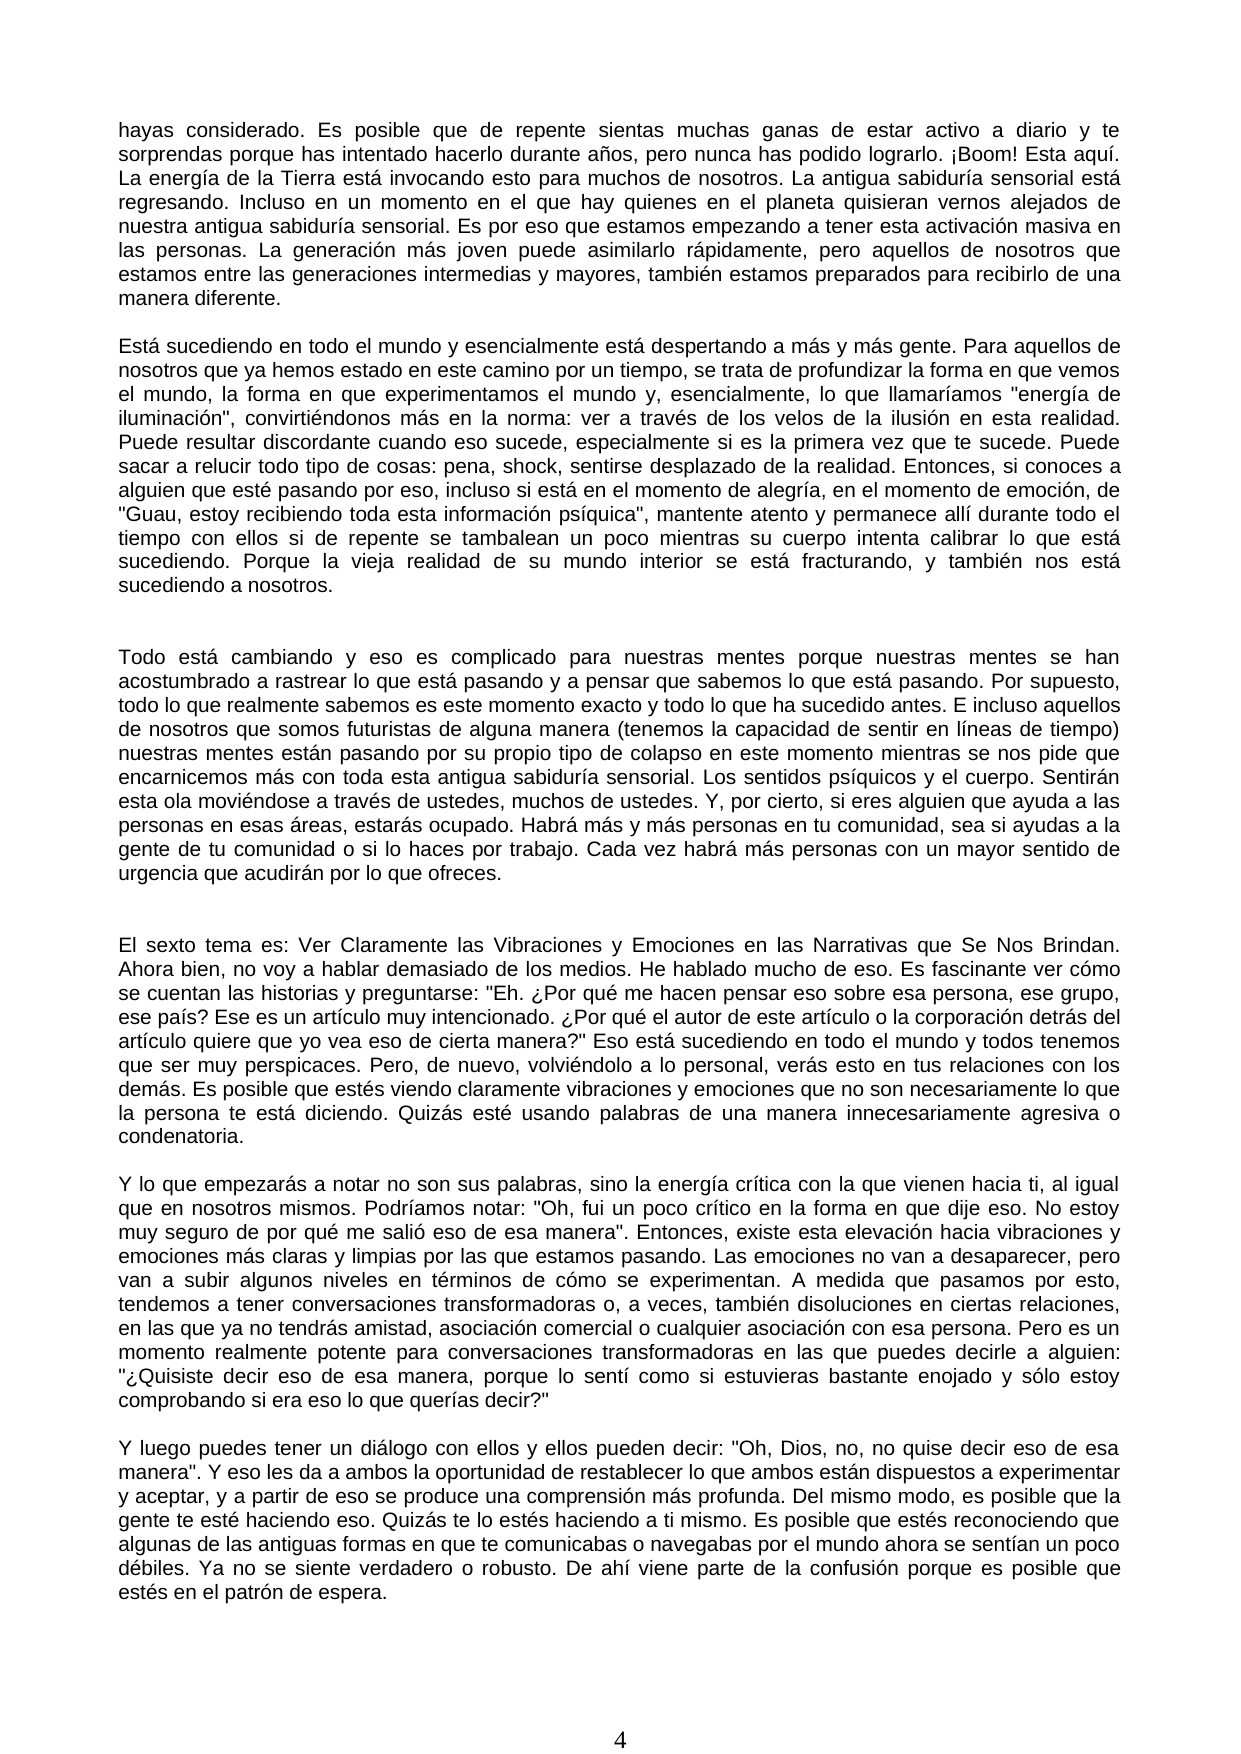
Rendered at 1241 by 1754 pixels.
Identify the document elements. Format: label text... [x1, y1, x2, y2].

text Está sucediendo en todo el mundo y esencialmente está despertando a más y más gente. Para aquellos de nosotros que ya hemos estado en este camino por un tiempo, se trata de profundizar la forma en que vemos el mundo, la forma en que experimentamos el mundo y, esencialmente, lo que llamaríamos "energía de iluminación", convirtiéndonos más en la norma: ver a través de los velos de la ilusión en esta realidad. Puede resultar discordante cuando eso sucede, especialmente si es la primera vez que te sucede. Puede sacar a relucir todo tipo de cosas: pena, shock, sentirse desplazado de la realidad. Entonces, si conoces a alguien que esté pasando por eso, incluso si está en el momento de alegría, en el momento de emoción, de "Guau, estoy recibiendo toda esta información psíquica", mantente atento y permanece allí durante todo el tiempo con ellos si de repente se tambalean un poco mientras su cuerpo intenta calibrar lo que está sucediendo. Porque la vieja realidad de su mundo interior se está fracturando, y también nos está sucediendo a nosotros. [118, 334, 1122, 597]
text El sexto tema es: Ver Claramente las Vibraciones y Emociones en las Narrativas que Se Nos Brindan. Ahora bien, no voy a hablar demasiado de los medios. He hablado mucho de eso. Es fascinante ver cómo se cuentan las historias y preguntarse: "Eh. ¿Por qué me hacen pensar eso sobre esa persona, ese grupo, ese país? Ese es un artículo muy intencionado. ¿Por qué el autor de este artículo o la corporación detrás del artículo quiere que yo vea eso de cierta manera?" Eso está sucediendo en todo el mundo y todos tenemos que ser muy perspicaces. Pero, de nuevo, volviéndolo a lo personal, verás esto en tus relaciones con los demás. Es posible que estés viendo claramente vibraciones y emociones que no son necesariamente lo que la persona te está diciendo. Quizás esté usando palabras de una manera innecesariamente agresiva o condenatoria. [118, 933, 1122, 1148]
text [118, 118, 1122, 310]
text Y lo que empezarás a notar no son sus palabras, sino la energía crítica con la que vienen hacia ti, al igual que en nosotros mismos. Podríamos notar: "Oh, fui un poco crítico en la forma en que dije eso. No estoy muy seguro de por qué me salió eso de esa manera". Entonces, existe esta elevación hacia vibraciones y emociones más claras y limpias por las que estamos pasando. Las emociones no van a desaparecer, pero van a subir algunos niveles en términos de cómo se experimentan. A medida que pasamos por esto, tendemos a tener conversaciones transformadoras o, a veces, también disoluciones en ciertas relaciones, en las que ya no tendrás amistad, asociación comercial o cualquier asociación con esa persona. Pero es un momento realmente potente para conversaciones transformadoras en las que puedes decirle a alguien: "¿Quisiste decir eso de esa manera, porque lo sentí como si estuvieras bastante enojado y sólo estoy comprobando si era eso lo que querías decir?" [118, 1172, 1122, 1412]
text Y luego puedes tener un diálogo con ellos y ellos pueden decir: "Oh, Dios, no, no quise decir eso de esa manera". Y eso les da a ambos la oportunidad de restablecer lo que ambos están dispuestos a experimentar y aceptar, y a partir de eso se produce una comprensión más profunda. Del mismo modo, es posible que la gente te esté haciendo eso. Quizás te lo estés haciendo a ti mismo. Es posible que estés reconociendo que algunas de las antiguas formas en que te comunicabas o navegabas por el mundo ahora se sentían un poco débiles. Ya no se siente verdadero o robusto. De ahí viene parte de la confusión porque es posible que estés en el patrón de espera. [118, 1436, 1122, 1603]
text Todo está cambiando y eso es complicado para nuestras mentes porque nuestras mentes se han acostumbrado a rastrear lo que está pasando y a pensar que sabemos lo que está pasando. Por supuesto, todo lo que realmente sabemos es este momento exacto y todo lo que ha sucedido antes. E incluso aquellos de nosotros que somos futuristas de alguna manera (tenemos la capacidad de sentir en líneas de tiempo) nuestras mentes están pasando por su propio tipo de colapso en este momento mientras se nos pide que encarnicemos más con toda esta antigua sabiduría sensorial. Los sentidos psíquicos y el cuerpo. Sentirán esta ola moviéndose a través de ustedes, muchos de ustedes. Y, por cierto, si eres alguien que ayuda a las personas en esas áreas, estarás ocupado. Habrá más y más personas en tu comunidad, sea si ayudas a la gente de tu comunidad o si lo haces por trabajo. Cada vez habrá más personas con un mayor sentido de urgencia que acudirán por lo que ofreces. [118, 645, 1122, 885]
